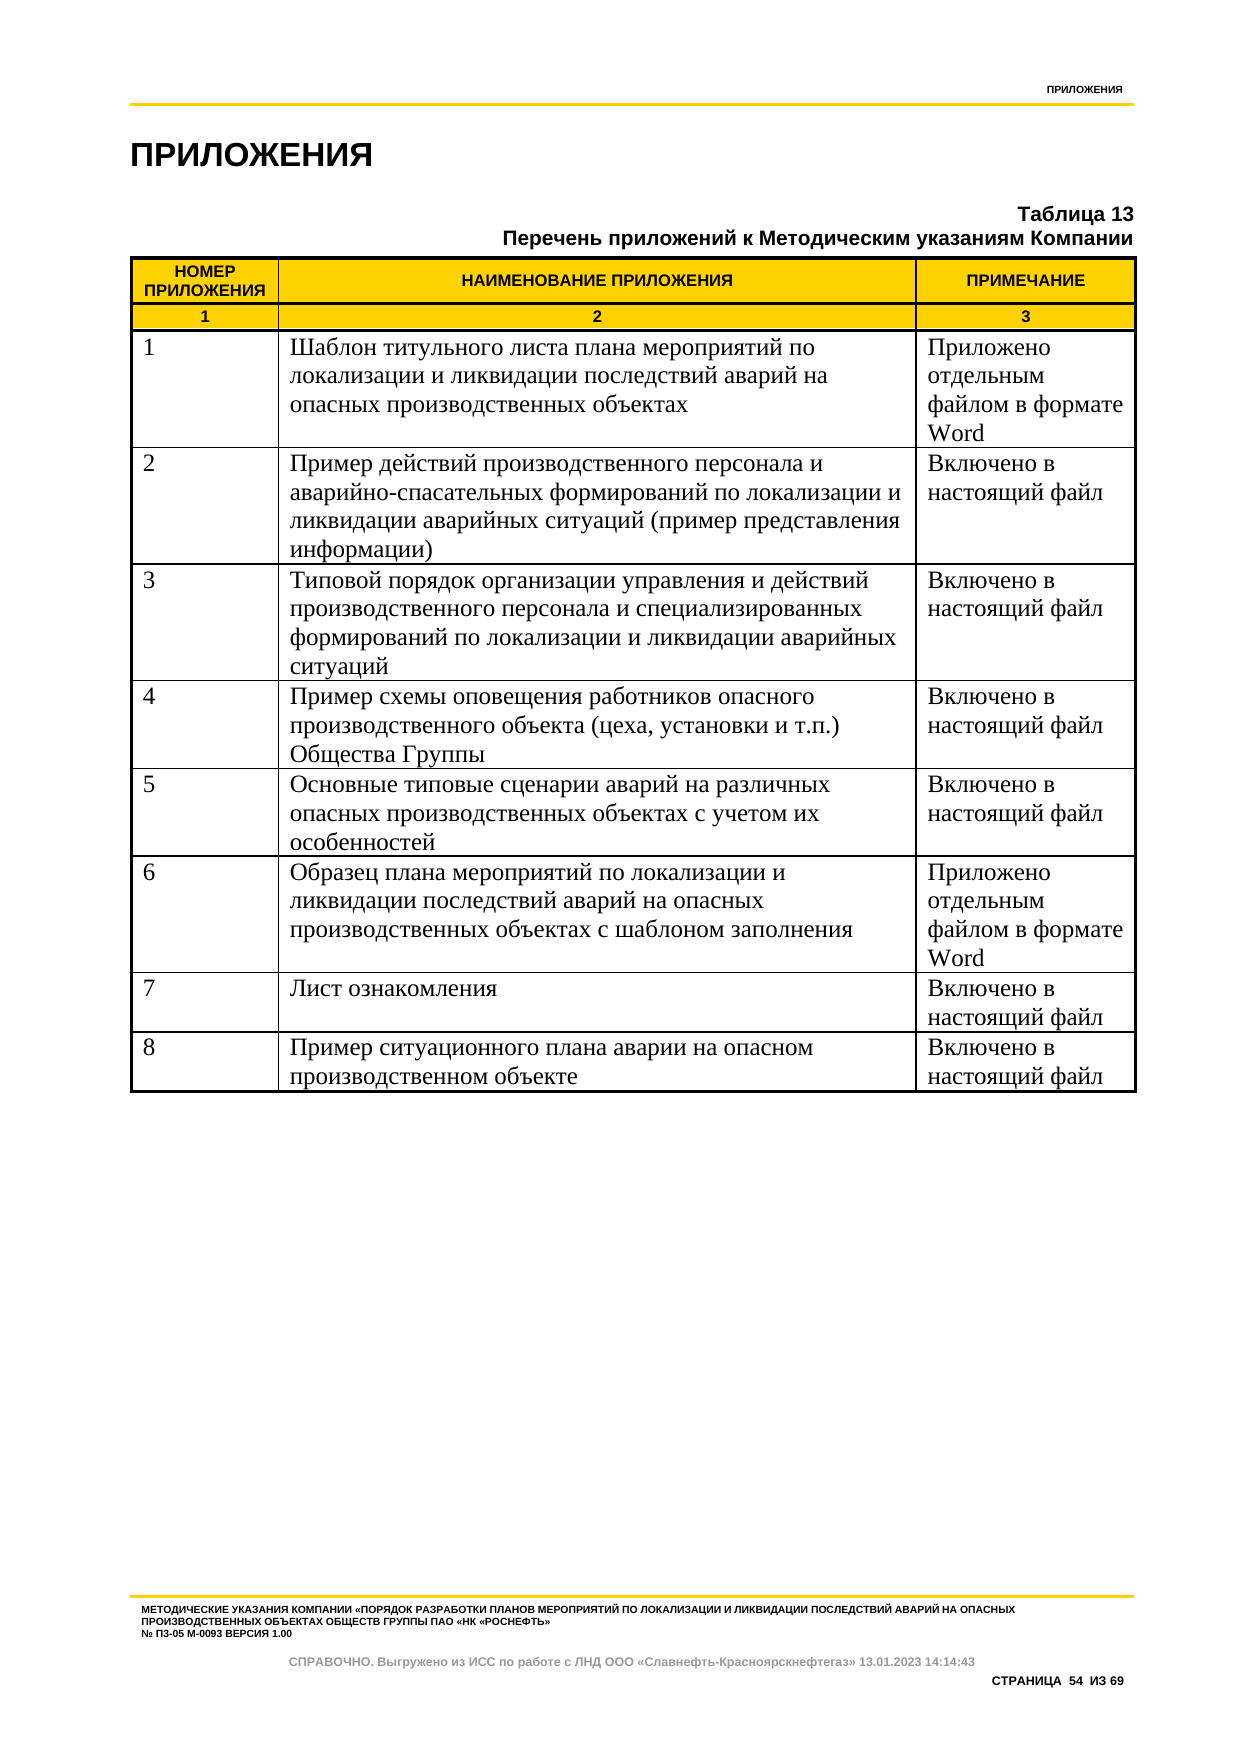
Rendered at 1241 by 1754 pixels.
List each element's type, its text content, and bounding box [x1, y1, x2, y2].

table_cell Типовой порядок организации управления и действий производственного персонала и специализированных формирований по локализации и ликвидации аварийных ситуаций [279, 565, 915, 680]
table_cell 1 [133, 305, 278, 328]
table_cell 2 [133, 448, 278, 563]
table_cell Пример ситуационного плана аварии на опасном производственном объекте [279, 1033, 915, 1090]
table_cell Основные типовые сценарии аварий на различных опасных производственных объектах с учетом их особенностей [279, 769, 915, 855]
table_cell 6 [133, 857, 278, 972]
table_cell Включено в настоящий файл [917, 565, 1134, 680]
table_cell Включено в настоящий файл [917, 1033, 1134, 1090]
table_cell 8 [133, 1033, 278, 1090]
table_header НОМЕР ПРИЛОЖЕНИЯ [133, 260, 278, 302]
table_header НАИМЕНОВАНИЕ ПРИЛОЖЕНИЯ [279, 260, 915, 302]
table_cell 2 [279, 305, 915, 328]
table_cell 7 [133, 973, 278, 1031]
text Таблица 13 [130, 202, 1134, 226]
table_cell Приложено отдельным файлом в формате Word [917, 857, 1134, 972]
table_cell 3 [917, 305, 1134, 328]
table_cell Включено в настоящий файл [917, 681, 1134, 767]
table_cell Образец плана мероприятий по локализации и ликвидации последствий аварий на опасных производственных объектах с шаблоном заполнения [279, 857, 915, 972]
subtitle Приложения [130, 135, 1134, 173]
table_cell 4 [133, 681, 278, 767]
text Перечень приложений к Методическим указаниям Компании [130, 226, 1134, 250]
table_cell Пример действий производственного персонала и аварийно-спасательных формирований по локализации и ликвидации аварийных ситуаций (пример представления информации) [279, 448, 915, 563]
table_cell Пример схемы оповещения работников опасного производственного объекта (цеха, установки и т.п.) Общества Группы [279, 681, 915, 767]
table_cell Включено в настоящий файл [917, 973, 1134, 1031]
table_cell 5 [133, 769, 278, 855]
table_cell 1 [133, 332, 278, 447]
table_cell Лист ознакомления [279, 973, 915, 1031]
table_cell Включено в настоящий файл [917, 448, 1134, 563]
table_cell 3 [133, 565, 278, 680]
table_cell Включено в настоящий файл [917, 769, 1134, 855]
table_cell Шаблон титульного листа плана мероприятий по локализации и ликвидации последствий аварий на опасных производственных объектах [279, 332, 915, 447]
table_header ПРИМЕЧАНИЕ [917, 260, 1134, 302]
table_cell Приложено отдельным файлом в формате Word [917, 332, 1134, 447]
